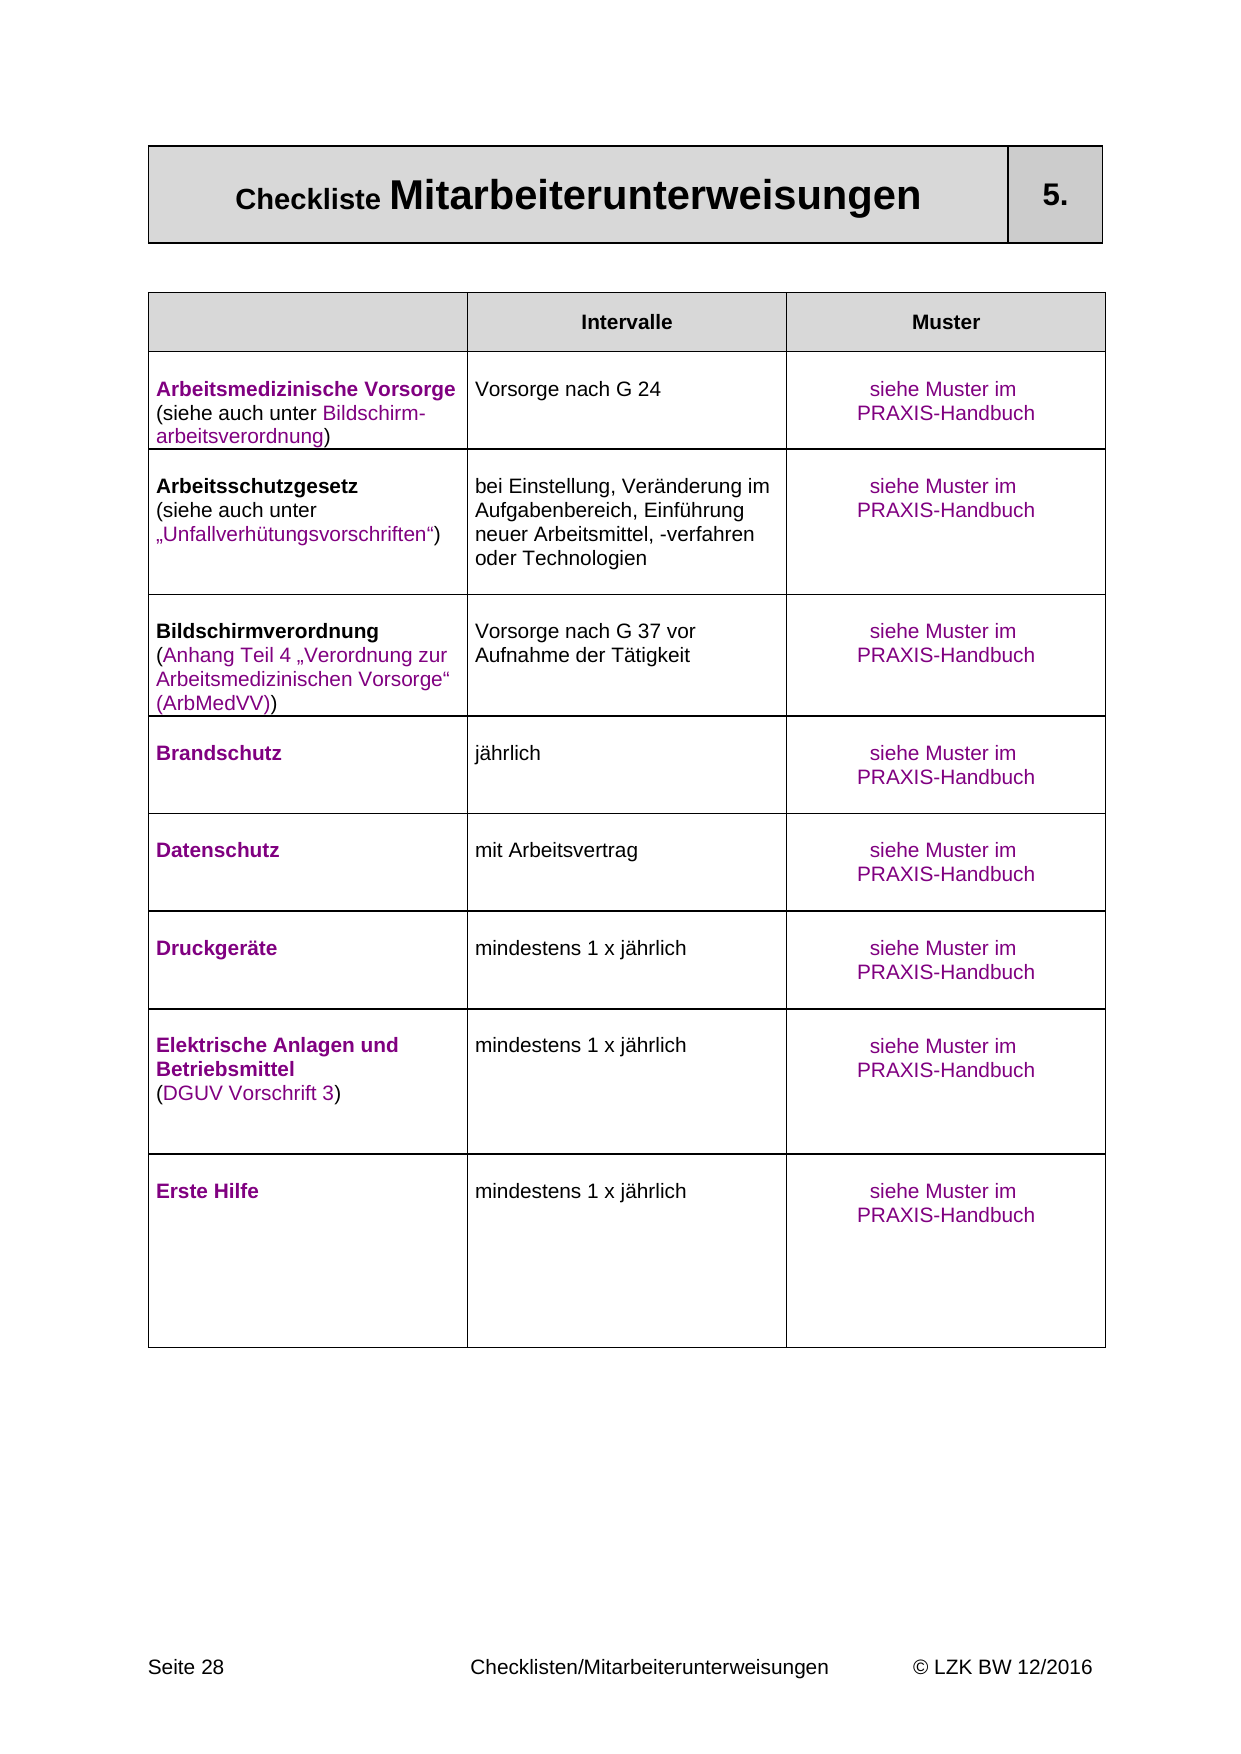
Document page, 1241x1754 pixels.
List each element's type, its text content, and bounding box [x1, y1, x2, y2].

table_cell mindestens 1 x jährlich [468, 912, 786, 1008]
table_cell mindestens 1 x jährlich [468, 1155, 786, 1347]
table_cell Erste Hilfe [149, 1155, 467, 1347]
table_cell jährlich [468, 717, 786, 813]
table_cell mit Arbeitsvertrag [468, 814, 786, 910]
table_cell siehe Muster im PRAXIS-Handbuch [787, 352, 1105, 448]
table_cell siehe Muster im PRAXIS-Handbuch [787, 912, 1105, 1008]
table_cell siehe Muster im PRAXIS-Handbuch [787, 814, 1105, 910]
table_cell Vorsorge nach G 24 [468, 352, 786, 448]
table_cell mindestens 1 x jährlich [468, 1010, 786, 1153]
table_header Intervalle [468, 293, 786, 351]
table_cell Brandschutz [149, 717, 467, 813]
table_cell Bildschirmverordnung (Anhang Teil 4 „Verordnung zur Arbeitsmedizinischen Vorsorge“ (ArbMedVV)) [149, 595, 467, 715]
table_cell siehe Muster im PRAXIS-Handbuch [787, 1155, 1105, 1347]
table_cell siehe Muster im PRAXIS-Handbuch [787, 450, 1105, 594]
table_header Checkliste Mitarbeiterunterweisungen [149, 147, 1007, 242]
table_cell Vorsorge nach G 37 vor Aufnahme der Tätigkeit [468, 595, 786, 715]
table_cell Druckgeräte [149, 912, 467, 1008]
table_header [149, 293, 467, 351]
table_cell Arbeitsmedizinische Vorsorge (siehe auch unter Bildschirmarbeitsverordnung) [149, 352, 467, 448]
table_cell bei Einstellung, Veränderung im Aufgabenbereich, Einführung neuer Arbeitsmittel, -verfahren oder Technologien [468, 450, 786, 594]
table_cell siehe Muster im PRAXIS-Handbuch [787, 717, 1105, 813]
table_cell siehe Muster im PRAXIS-Handbuch [787, 595, 1105, 715]
table_cell Arbeitsschutzgesetz (siehe auch unter „Unfallverhütungsvorschriften“) [149, 450, 467, 594]
table_cell Datenschutz [149, 814, 467, 910]
table_header 5. [1009, 147, 1102, 242]
table_cell Elektrische Anlagen und Betriebsmittel (DGUV Vorschrift 3) [149, 1010, 467, 1153]
table_cell siehe Muster im PRAXIS-Handbuch [787, 1010, 1105, 1153]
table_header Muster [787, 293, 1105, 351]
